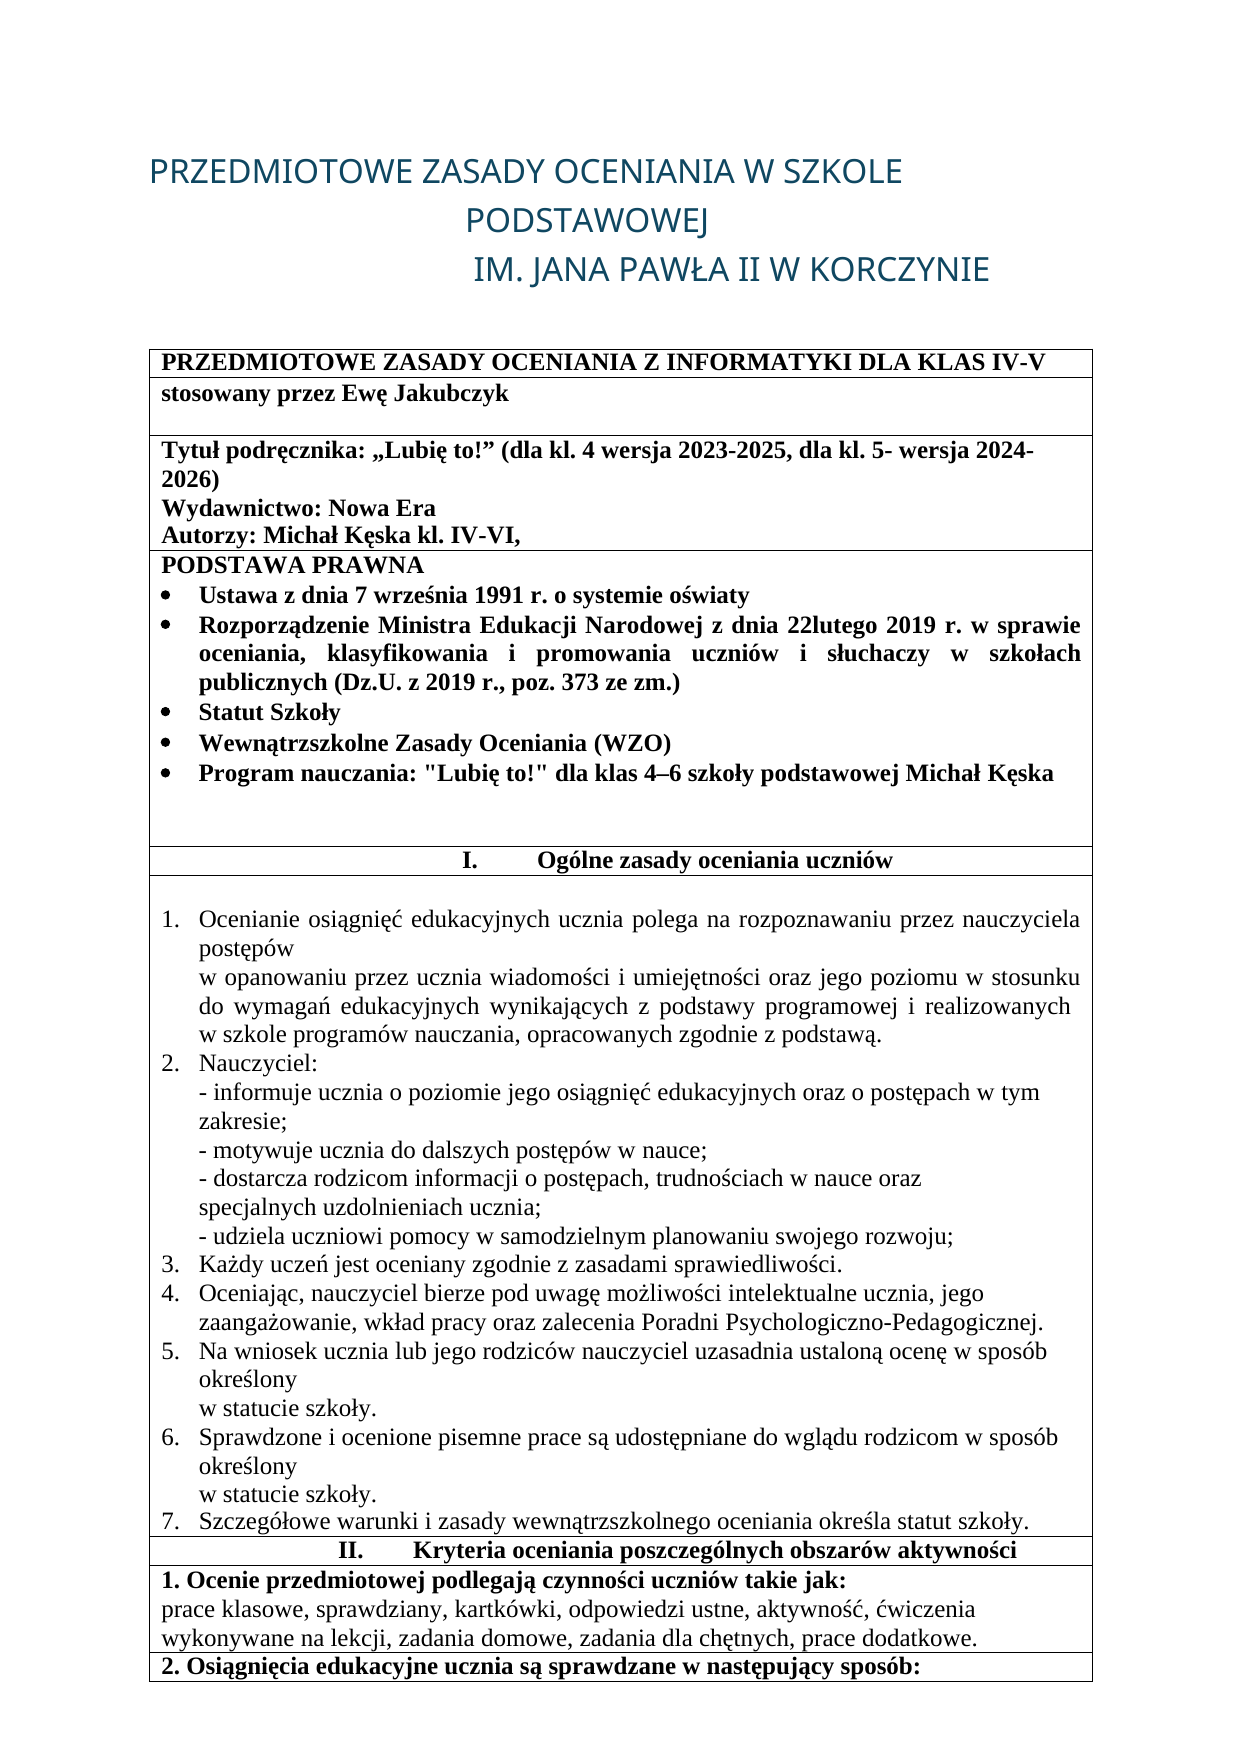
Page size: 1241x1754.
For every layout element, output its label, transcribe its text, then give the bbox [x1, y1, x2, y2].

subtitle PRZEDMIOTOWE ZASADY OCENIANIA W SZKOLE PODSTAWOWEJ IM. JANA PAWŁA II W KORCZYNIE [149, 148, 1093, 291]
table_cell II. Kryteria oceniania poszczególnych obszarów aktywności [150, 1537, 1092, 1564]
table_cell I. Ogólne zasady oceniania uczniów [150, 847, 1092, 875]
table_cell 2. Osiągnięcia edukacyjne ucznia są sprawdzane w następujący sposób: [150, 1653, 1092, 1681]
table_cell Ocenianie osiągnięć edukacyjnych ucznia polega na rozpoznawaniu przez nauczyciela postępów w opanowaniu przez ucznia wiadomości i umiejętności oraz jego poziomu w stosunku do wymagań edukacyjnych wynikających z podstawy programowej i realizowanych w szkole programów nauczania, opracowanych zgodnie z podstawą. Nauczyciel: informuje ucznia o poziomie jego osiągnięć edukacyjnych oraz o postępach w tym zakresie; motywuje ucznia do dalszych postępów w nauce; dostarcza rodzicom informacji o postępach, trudnościach w nauce oraz specjalnych uzdolnieniach ucznia; udziela uczniowi pomocy w samodzielnym planowaniu swojego rozwoju; Każdy uczeń jest oceniany zgodnie z zasadami sprawiedliwości. Oceniając, nauczyciel bierze pod uwagę możliwości intelektualne ucznia, jego zaangażowanie, wkład pracy oraz zalecenia Poradni Psychologiczno-Pedagogicznej. Na wniosek ucznia lub jego rodziców nauczyciel uzasadnia ustaloną ocenę w sposób określony w statucie szkoły. Sprawdzone i ocenione pisemne prace są udostępniane do wglądu rodzicom w sposób określony w statucie szkoły. Szczegółowe warunki i zasady wewnątrzszkolnego oceniania określa statut szkoły. [150, 876, 1092, 1536]
table_cell 1. Ocenie przedmiotowej podlegają czynności uczniów takie jak: prace klasowe, sprawdziany, kartkówki, odpowiedzi ustne, aktywność, ćwiczenia wykonywane na lekcji, zadania domowe, zadania dla chętnych, prace dodatkowe. [150, 1566, 1092, 1652]
table_cell Tytuł podręcznika: „Lubię to!” (dla kl. 4 wersja 2023-2025, dla kl. 5- wersja 2024-2026) Wydawnictwo: Nowa Era Autorzy: Michał Kęska kl. IV-VI, [150, 436, 1092, 549]
table_cell PODSTAWA PRAWNA Ustawa z dnia 7 września 1991 r. o systemie oświaty Rozporządzenie Ministra Edukacji Narodowej z dnia 22lutego 2019 r. w sprawie oceniania, klasyfikowania i promowania uczniów i słuchaczy w szkołach publicznych (Dz.U. z 2019 r., poz. 373 ze zm.) Statut Szkoły Wewnątrzszkolne Zasady Oceniania (WZO) Program nauczania: "Lubię to!" dla klas 4–6 szkoły podstawowej Michał Kęska [150, 551, 1092, 846]
table_cell stosowany przez Ewę Jakubczyk [150, 378, 1092, 434]
table_header PRZEDMIOTOWE ZASADY OCENIANIA Z INFORMATYKI DLA KLAS IV-V [150, 350, 1092, 377]
